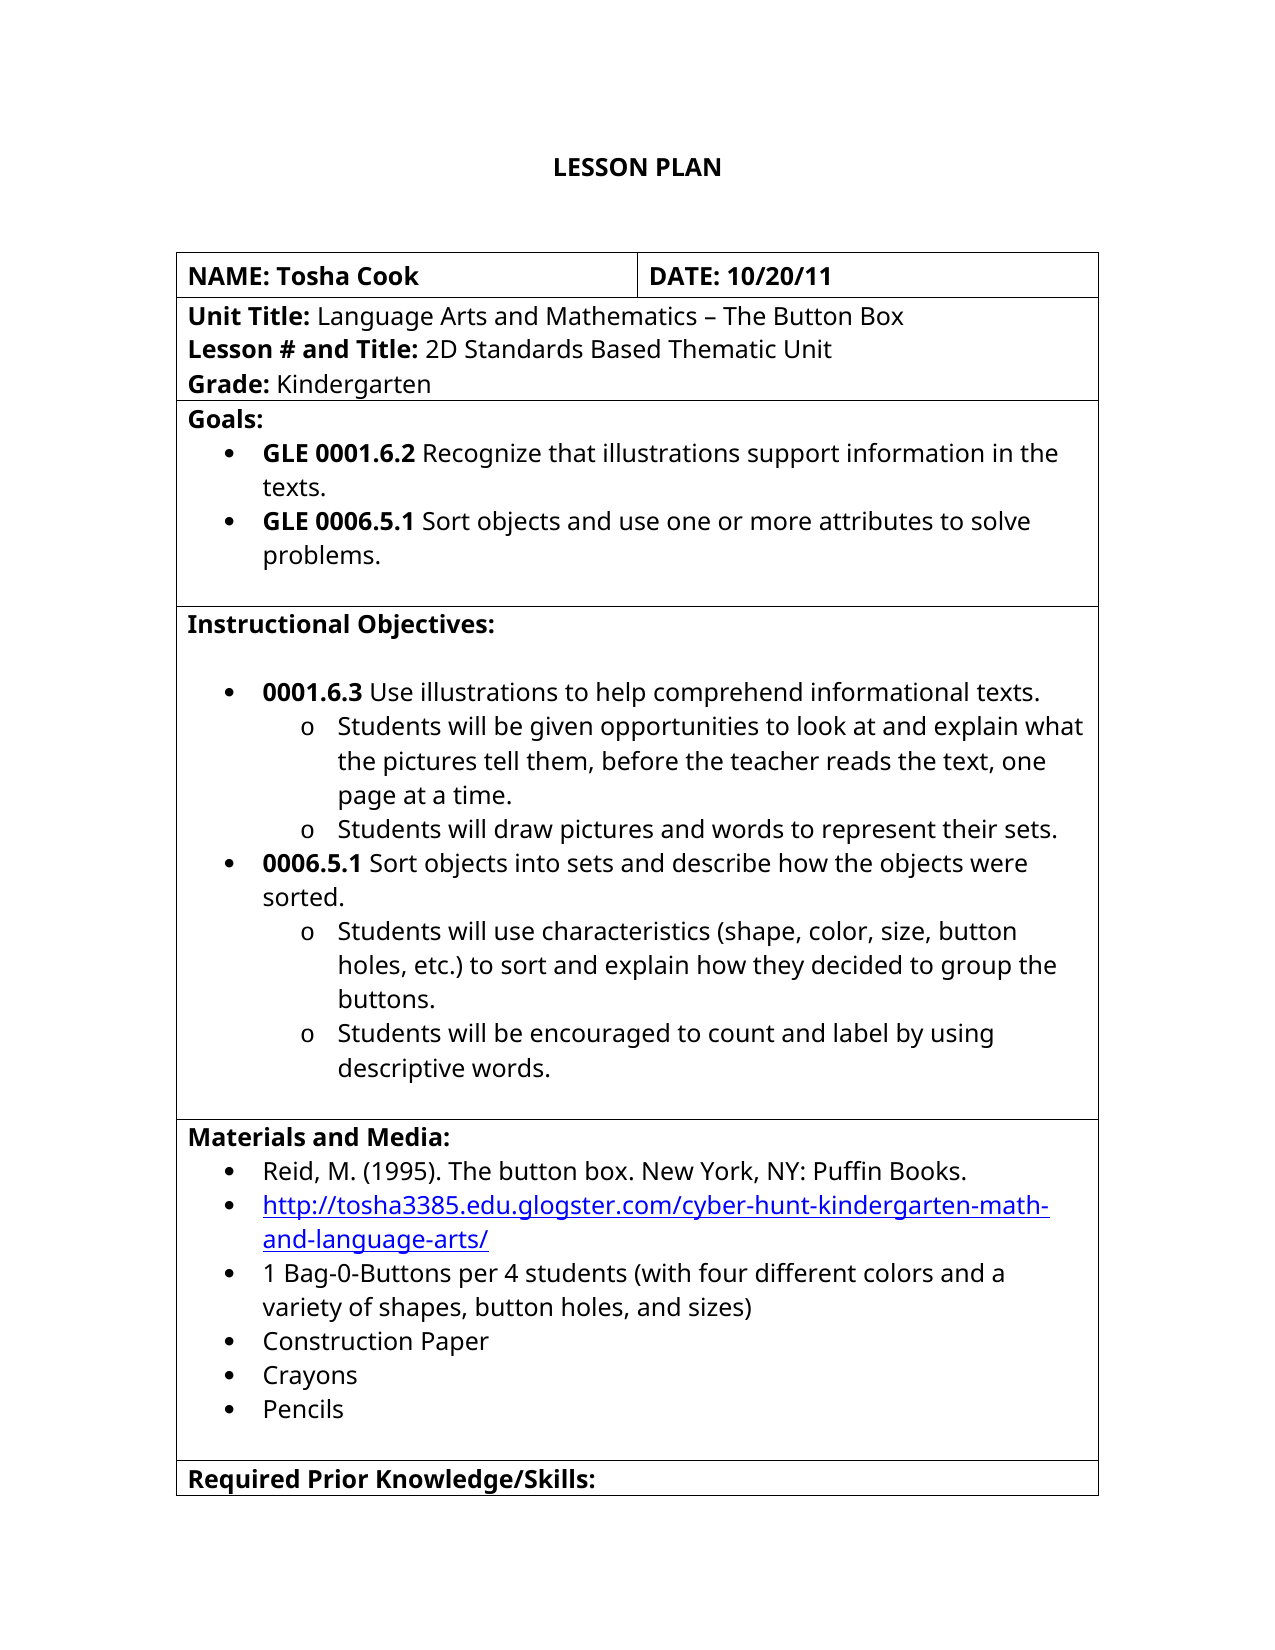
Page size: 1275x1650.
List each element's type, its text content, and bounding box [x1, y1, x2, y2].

table_cell Instructional Objectives: 0001.6.3 Use illustrations to help comprehend informational texts. Students will be given opportunities to look at and explain what the pictures tell them, before the teacher reads the text, one page at a time. Students will draw pictures and words to represent their sets. 0006.5.1 Sort objects into sets and describe how the objects were sorted. Students will use characteristics (shape, color, size, button holes, etc.) to sort and explain how they decided to group the buttons. Students will be encouraged to count and label by using descriptive words. [177, 607, 1098, 1118]
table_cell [177, 1461, 1098, 1495]
table_cell Goals: GLE 0001.6.2 Recognize that illustrations support information in the texts. GLE 0006.5.1 Sort objects and use one or more attributes to solve problems. [177, 401, 1098, 606]
title LESSON PLAN [187, 150, 1087, 184]
table_cell Materials and Media: Reid, M. (1995). The button box. New York, NY: Puffin Books. http://tosha3385.edu.glogster.com/cyber-hunt-kindergarten-math-and-language-arts/ 1 Bag-0-Buttons per 4 students (with four different colors and a variety of shapes, button holes, and sizes) Construction Paper Crayons Pencils [177, 1120, 1098, 1460]
table_header NAME: Tosha Cook [177, 253, 637, 297]
table_header DATE: 10/20/11 [638, 253, 1098, 297]
table_cell Unit Title: Language Arts and Mathematics – The Button Box Lesson # and Title: 2D Standards Based Thematic Unit Grade: Kindergarten [177, 298, 1098, 400]
